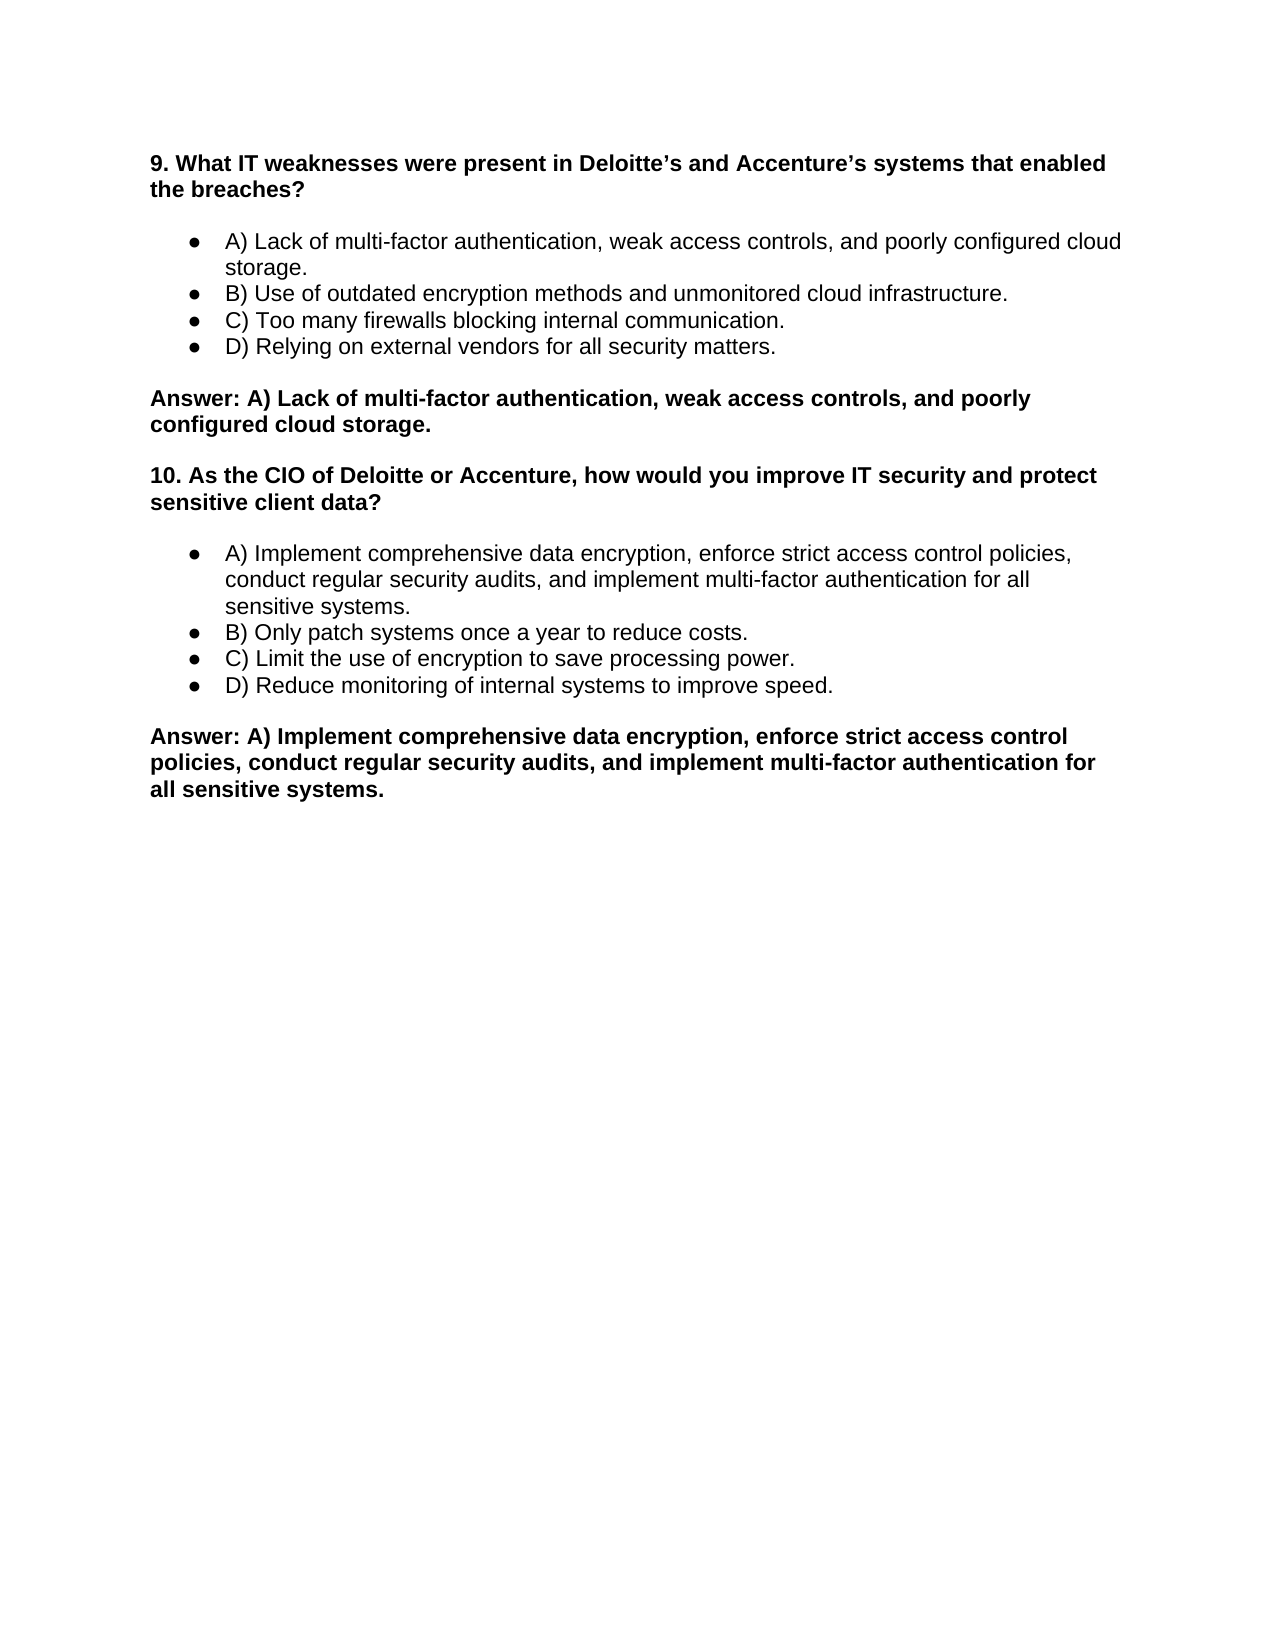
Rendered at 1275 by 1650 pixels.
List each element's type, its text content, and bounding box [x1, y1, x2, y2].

text Answer: A) Implement comprehensive data encryption, enforce strict access control policies, conduct regular security audits, and implement multi-factor authentication for all sensitive systems. [150, 723, 1125, 802]
list A) Implement comprehensive data encryption, enforce strict access control policies, conduct regular security audits, and implement multi-factor authentication for all sensitive systems. [187, 540, 1125, 619]
text 10. As the CIO of Deloitte or Accenture, how would you improve IT security and protect sensitive client data? [150, 462, 1125, 515]
text Answer: A) Lack of multi-factor authentication, weak access controls, and poorly configured cloud storage. [150, 384, 1125, 437]
list A) Lack of multi-factor authentication, weak access controls, and poorly configured cloud storage. [187, 228, 1125, 280]
list B) Use of outdated encryption methods and unmonitored cloud infrastructure. [187, 280, 1125, 307]
list D) Relying on external vendors for all security matters. [187, 333, 1125, 359]
list B) Only patch systems once a year to reduce costs. [187, 619, 1125, 645]
list C) Limit the use of encryption to save processing power. [187, 645, 1125, 672]
list D) Reduce monitoring of internal systems to improve speed. [187, 672, 1125, 698]
list C) Too many firewalls blocking internal communication. [187, 307, 1125, 333]
text 9. What IT weaknesses were present in Deloitte’s and Accenture’s systems that enabled the breaches? [150, 150, 1125, 203]
